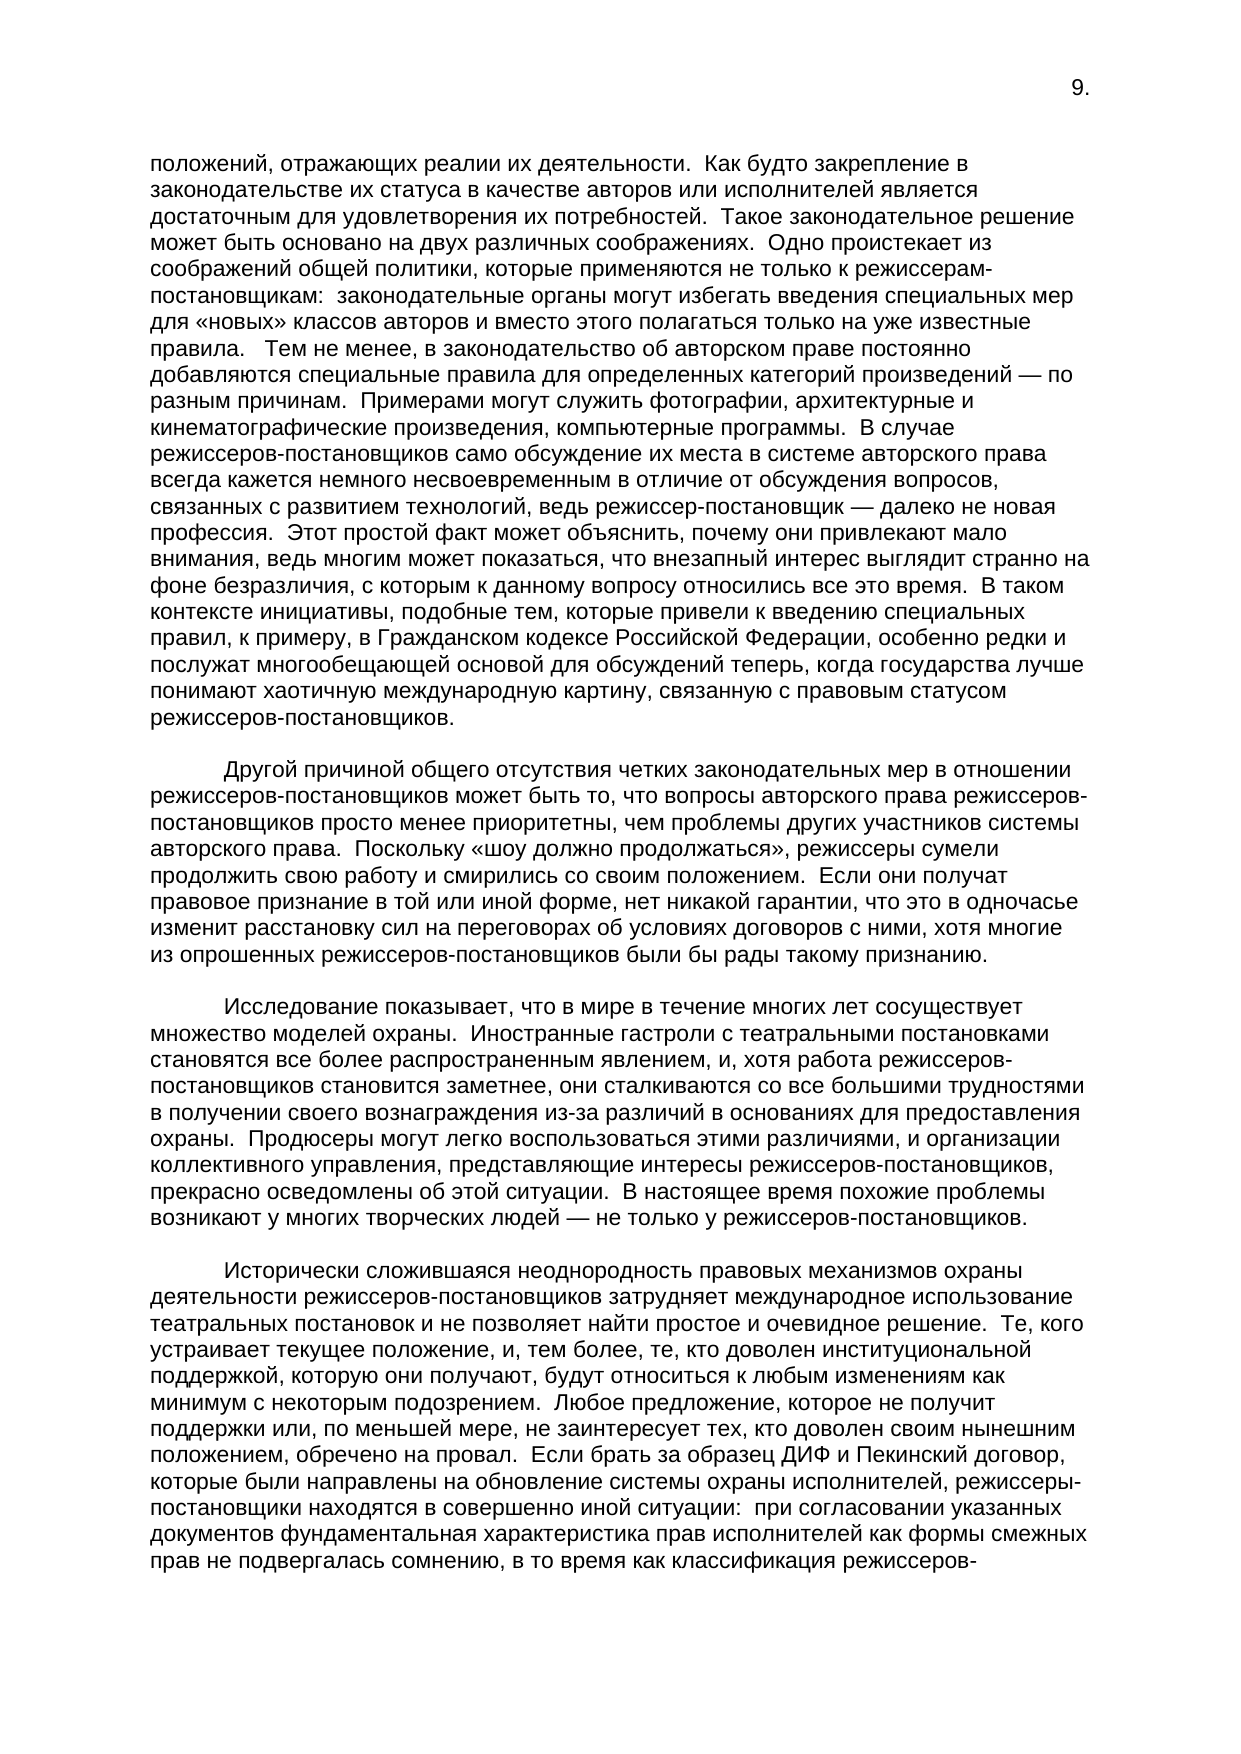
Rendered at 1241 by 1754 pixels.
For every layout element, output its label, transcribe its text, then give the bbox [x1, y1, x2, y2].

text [150, 1257, 1090, 1573]
text Исследование показывает, что в мире в течение многих лет сосуществует множество моделей охраны. Иностранные гастроли с театральными постановками становятся все более распространенным явлением, и, хотя работа режиссеров-постановщиков становится заметнее, они сталкиваются со все большими трудностями в получении своего вознаграждения из-за различий в основаниях для предоставления охраны. Продюсеры могут легко воспользоваться этими различиями, и организации коллективного управления, представляющие интересы режиссеров-постановщиков, прекрасно осведомлены об этой ситуации. В настоящее время похожие проблемы возникают у многих творческих людей — не только у режиссеров-постановщиков. [150, 993, 1090, 1231]
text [150, 150, 1090, 730]
text Другой причиной общего отсутствия четких законодательных мер в отношении режиссеров-постановщиков может быть то, что вопросы авторского права режиссеров-постановщиков просто менее приоритетны, чем проблемы других участников системы авторского права. Поскольку «шоу должно продолжаться», режиссеры сумели продолжить свою работу и смирились со своим положением. Если они получат правовое признание в той или иной форме, нет никакой гарантии, что это в одночасье изменит расстановку сил на переговорах об условиях договоров с ними, хотя многие из опрошенных режиссеров-постановщиков были бы рады такому признанию. [150, 756, 1090, 967]
